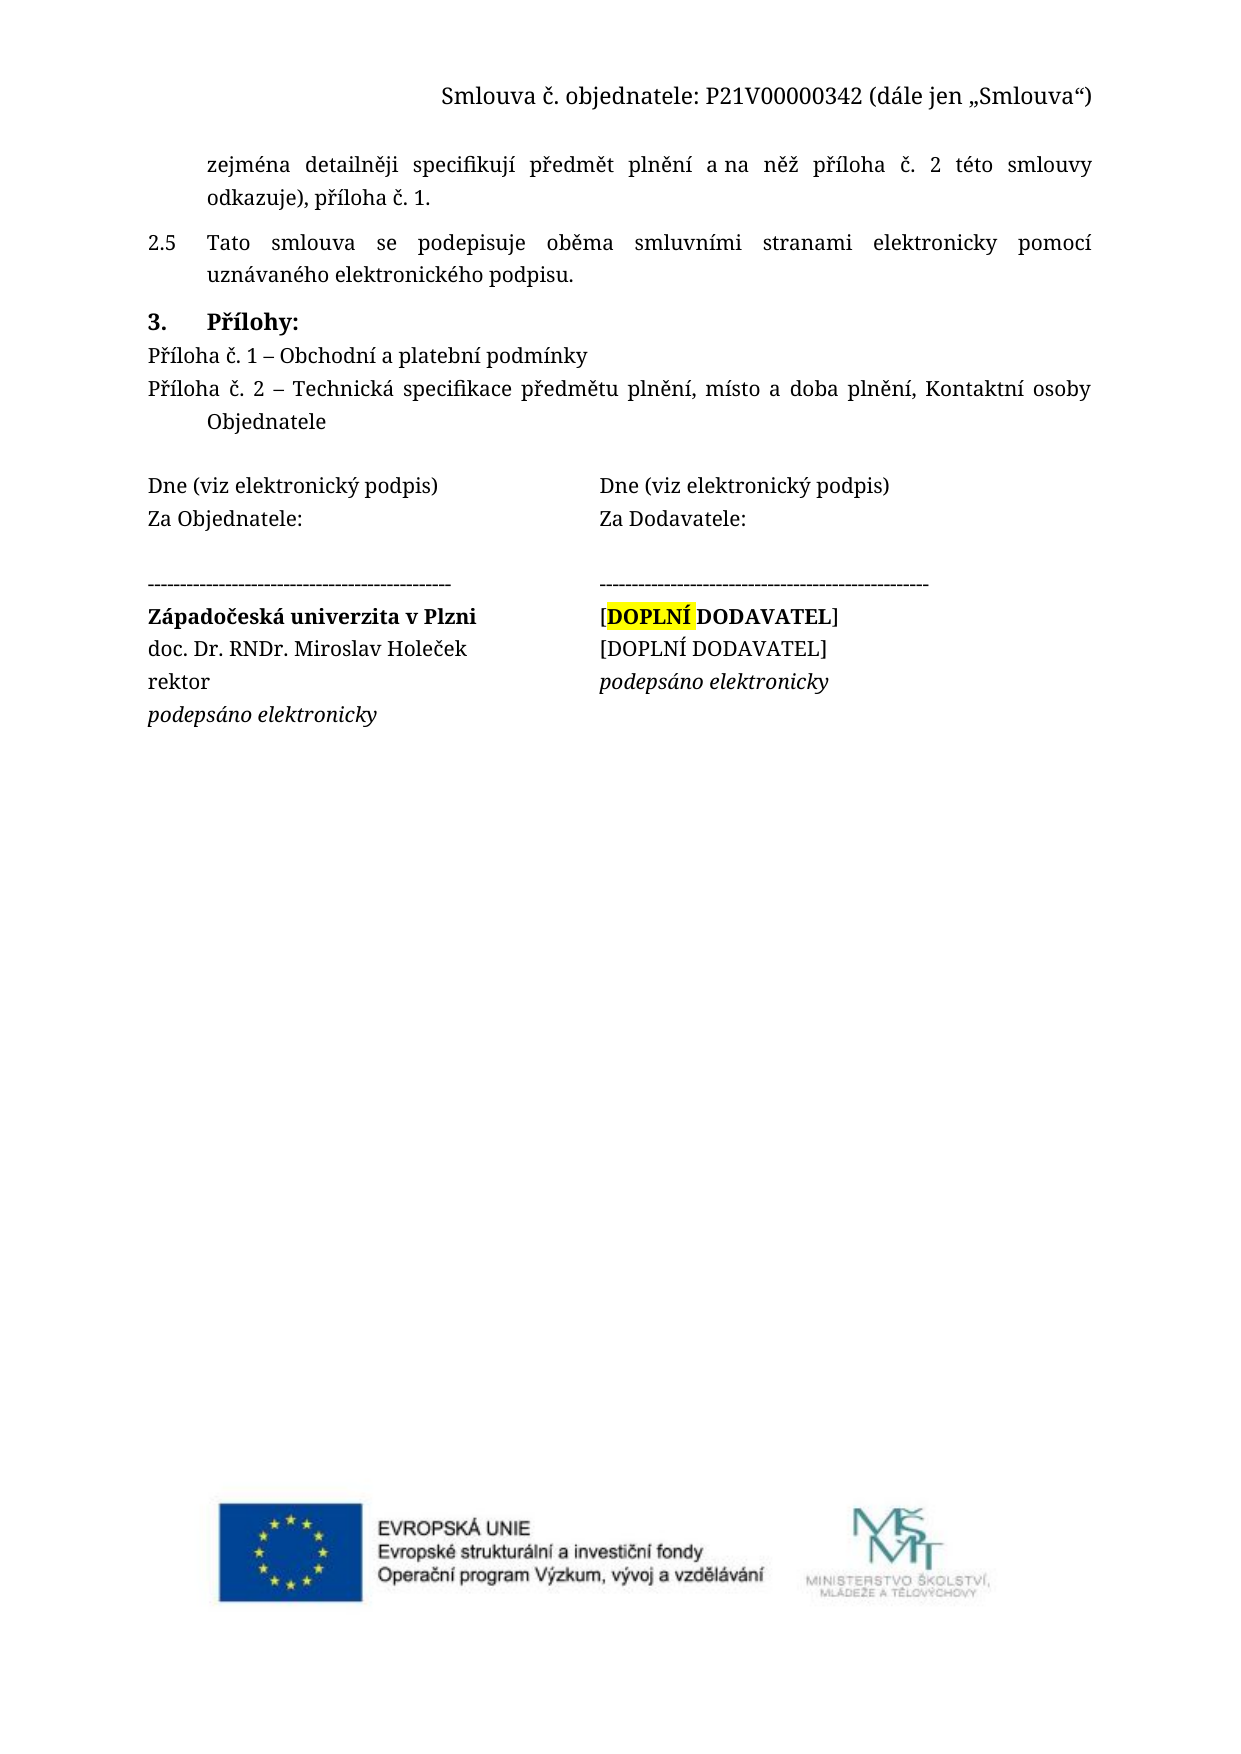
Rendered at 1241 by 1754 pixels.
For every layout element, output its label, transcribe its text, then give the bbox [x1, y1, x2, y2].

list Tato smlouva se podepisuje oběma smluvními stranami elektronicky pomocí uznávaného elektronického podpisu. [148, 228, 1093, 289]
picture [147, 1456, 1068, 1638]
text Příloha č. 2 – Technická specifikace předmětu plnění, místo a doba plnění, Kontaktní osoby Objednatele [148, 374, 1093, 435]
table_header Dne (viz elektronický podpis) Za Objednatele: ----------------------------------------------- Západočeská univerzita v Plzni doc. Dr. RNDr. Miroslav Holeček rektor podepsáno elektronicky [136, 472, 588, 732]
list Přílohy: [148, 306, 1093, 337]
text Příloha č. 1 – Obchodní a platební podmínky [148, 342, 1093, 370]
table_header Dne (viz elektronický podpis) Za Dodavatele: --------------------------------------------------- [DOPLNÍ DODAVATEL] [DOPLNÍ DODAVATEL] podepsáno elektronicky [588, 472, 1040, 732]
